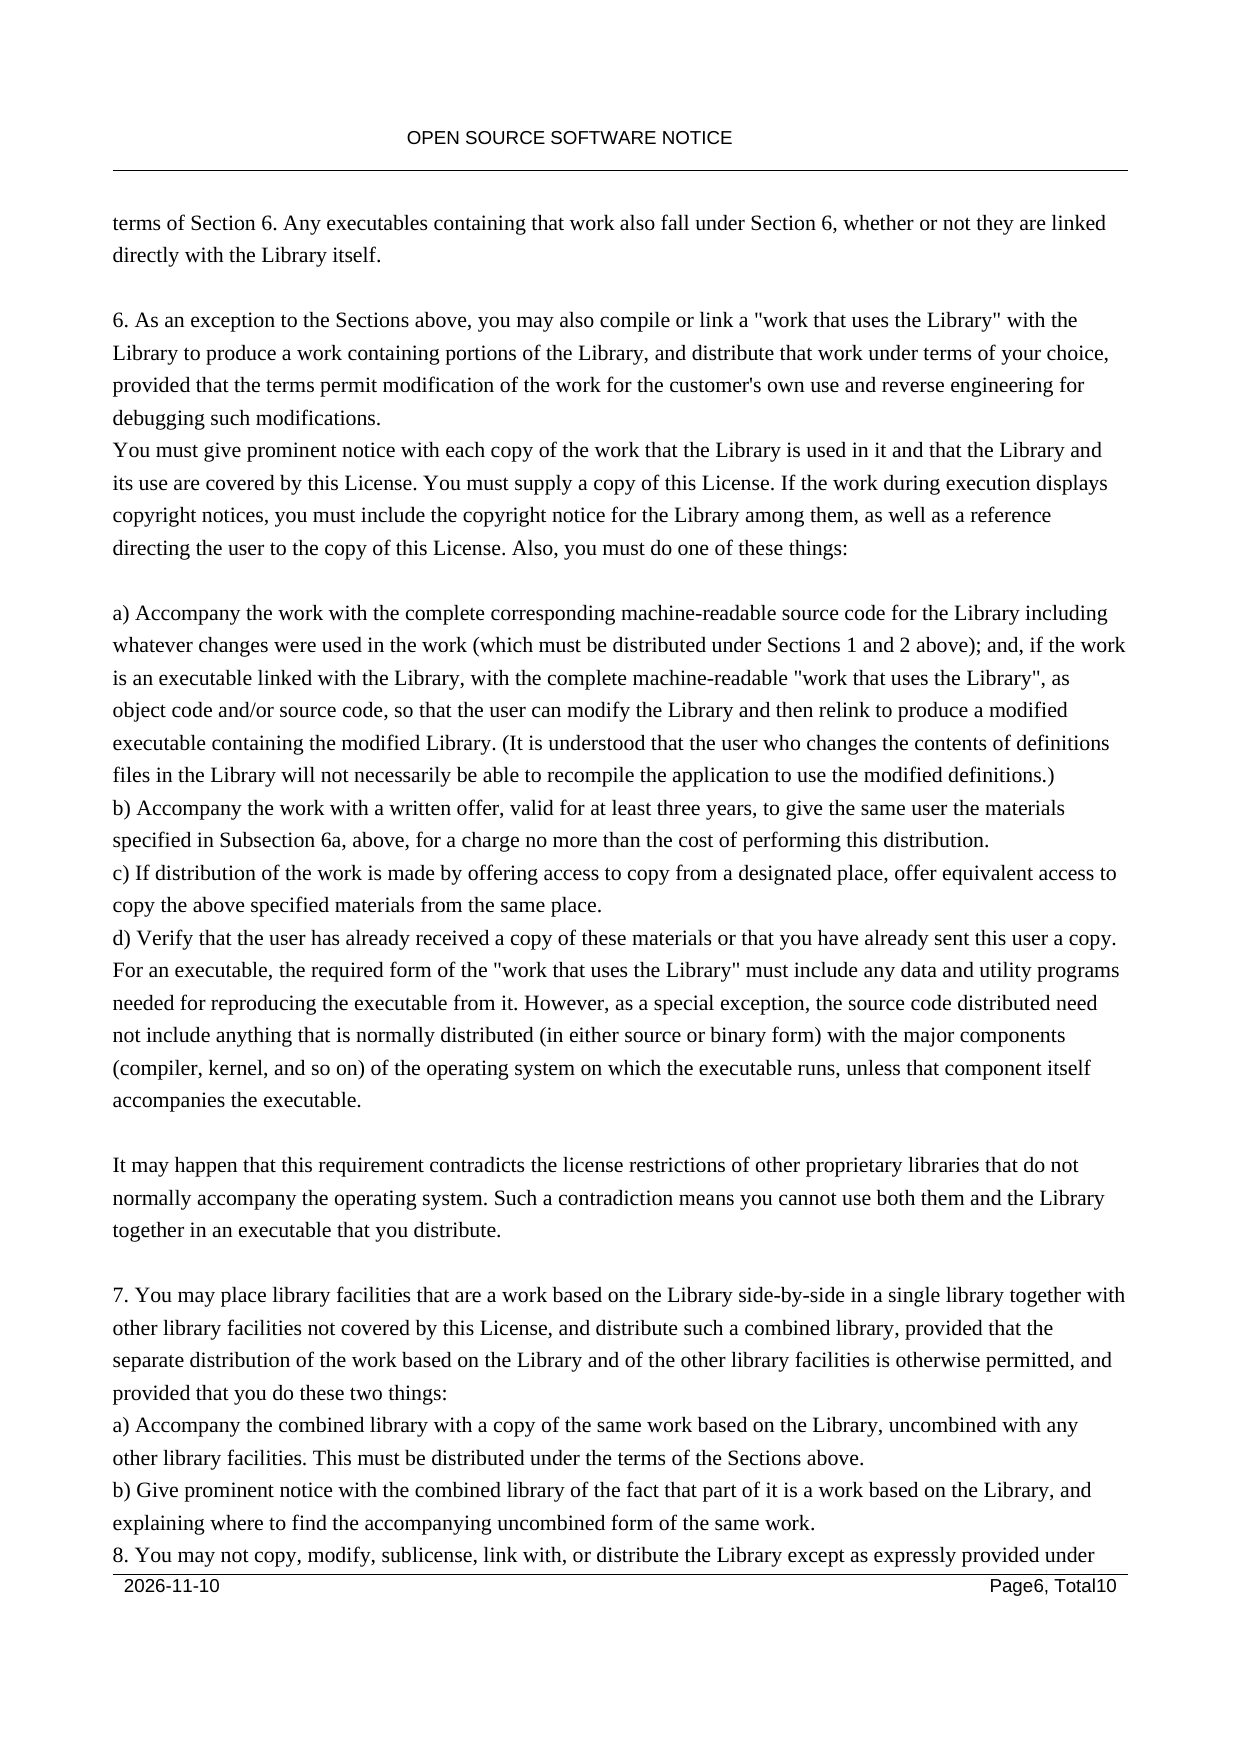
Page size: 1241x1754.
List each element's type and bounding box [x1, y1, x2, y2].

text [112, 206, 1128, 1571]
